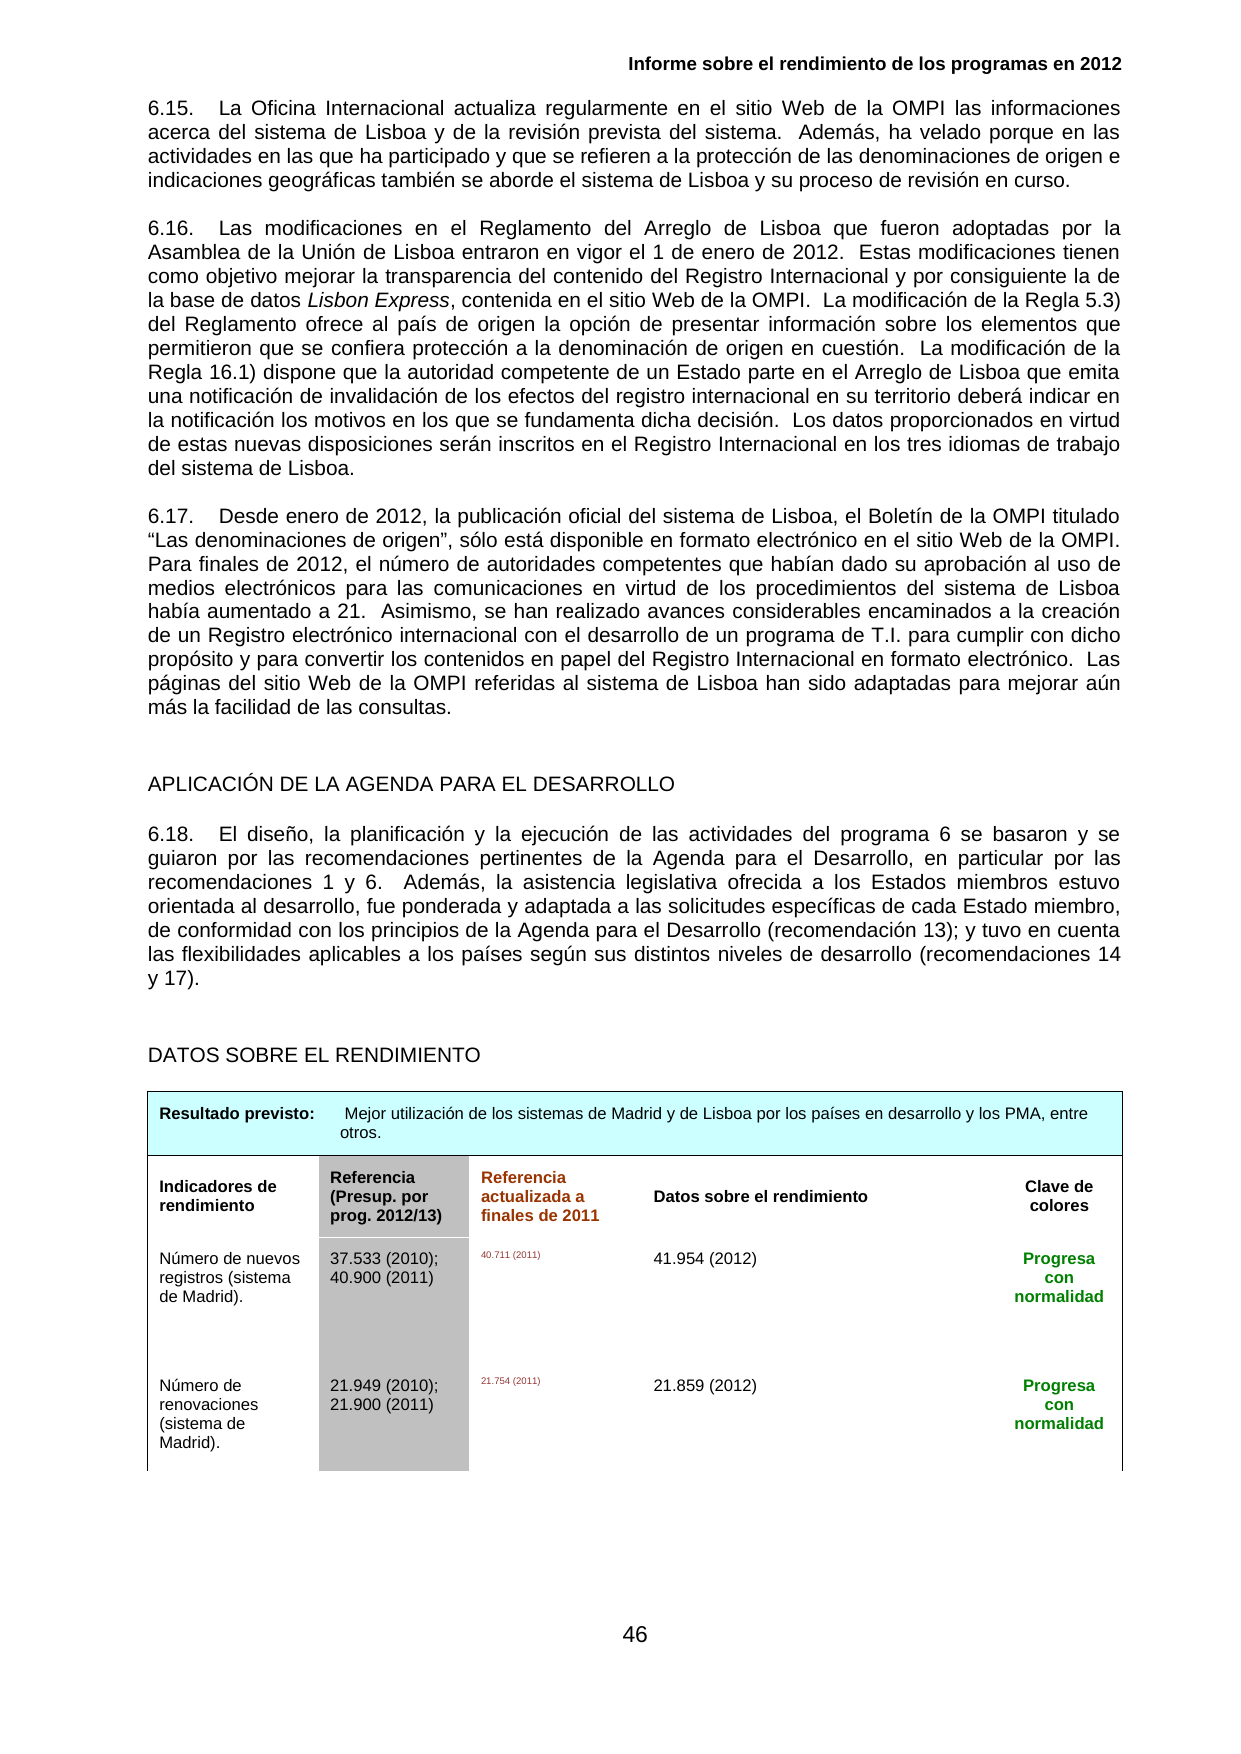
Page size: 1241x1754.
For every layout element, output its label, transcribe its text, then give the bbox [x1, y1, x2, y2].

table_cell 40.711 (2011) [470, 1238, 642, 1364]
list Las modificaciones en el Reglamento del Arreglo de Lisboa que fueron adoptadas por la Asamblea de la Unión de Lisboa entraron en vigor el 1 de enero de 2012. Estas modificaciones tienen como objetivo mejorar la transparencia del contenido del Registro Internacional y por consiguiente la de la base de datos Lisbon Express, contenida en el sitio Web de la OMPI. La modificación de la Regla 5.3) del Reglamento ofrece al país de origen la opción de presentar información sobre los elementos que permitieron que se confiera protección a la denominación de origen en cuestión. La modificación de la Regla 16.1) dispone que la autoridad competente de un Estado parte en el Arreglo de Lisboa que emita una notificación de invalidación de los efectos del registro internacional en su territorio deberá indicar en la notificación los motivos en los que se fundamenta dicha decisión. Los datos proporcionados en virtud de estas nuevas disposiciones serán inscritos en el Registro Internacional en los tres idiomas de trabajo del sistema de Lisboa. [148, 216, 1122, 479]
table_cell Progresa con normalidad [996, 1364, 1122, 1471]
list El diseño, la planificación y la ejecución de las actividades del programa 6 se basaron y se guiaron por las recomendaciones pertinentes de la Agenda para el Desarrollo, en particular por las recomendaciones 1 y 6. Además, la asistencia legislativa ofrecida a los Estados miembros estuvo orientada al desarrollo, fue ponderada y adaptada a las solicitudes específicas de cada Estado miembro, de conformidad con los principios de la Agenda para el Desarrollo (recomendación 13); y tuvo en cuenta las flexibilidades aplicables a los países según sus distintos niveles de desarrollo (recomendaciones 14 y 17). [148, 822, 1122, 990]
table_cell Clave de colores [996, 1156, 1122, 1237]
table_cell Número de nuevos registros (sistema de Madrid). [148, 1238, 319, 1364]
list Desde enero de 2012, la publicación oficial del sistema de Lisboa, el Boletín de la OMPI titulado “Las denominaciones de origen”, sólo está disponible en formato electrónico en el sitio Web de la OMPI. Para finales de 2012, el número de autoridades competentes que habían dado su aprobación al uso de medios electrónicos para las comunicaciones en virtud de los procedimientos del sistema de Lisboa había aumentado a 21. Asimismo, se han realizado avances considerables encaminados a la creación de un Registro electrónico internacional con el desarrollo de un programa de T.I. para cumplir con dicho propósito y para convertir los contenidos en papel del Registro Internacional en formato electrónico. Las páginas del sitio Web de la OMPI referidas al sistema de Lisboa han sido adaptadas para mejorar aún más la facilidad de las consultas. [148, 503, 1122, 719]
text DATOS SOBRE EL RENDIMIENTO [148, 1043, 1122, 1067]
table_cell 21.754 (2011) [470, 1364, 642, 1471]
table_cell 37.533 (2010); 40.900 (2011) [319, 1238, 469, 1364]
table_cell Indicadores de rendimiento [148, 1156, 319, 1237]
table_cell 21.949 (2010); 21.900 (2011) [319, 1364, 469, 1471]
table_cell Progresa con normalidad [996, 1238, 1122, 1364]
table_cell 21.859 (2012) [642, 1364, 996, 1471]
table_header Resultado previsto: Mejor utilización de los sistemas de Madrid y de Lisboa por los países en desarrollo y los PMA, entre otros. [148, 1092, 1122, 1155]
table_cell Referencia actualizada a finales de 2011 [470, 1156, 642, 1237]
text APLICACIÓN DE LA AGENDA PARA EL DESARROLLO [148, 772, 1122, 796]
table_cell 41.954 (2012) [642, 1238, 996, 1364]
list La Oficina Internacional actualiza regularmente en el sitio Web de la OMPI las informaciones acerca del sistema de Lisboa y de la revisión prevista del sistema. Además, ha velado porque en las actividades en las que ha participado y que se refieren a la protección de las denominaciones de origen e indicaciones geográficas también se aborde el sistema de Lisboa y su proceso de revisión en curso. [148, 96, 1122, 192]
table_cell Datos sobre el rendimiento [642, 1156, 996, 1237]
table_cell Referencia (Presup. por prog. 2012/13) [319, 1156, 469, 1237]
table_cell Número de renovaciones (sistema de Madrid). [148, 1364, 319, 1471]
